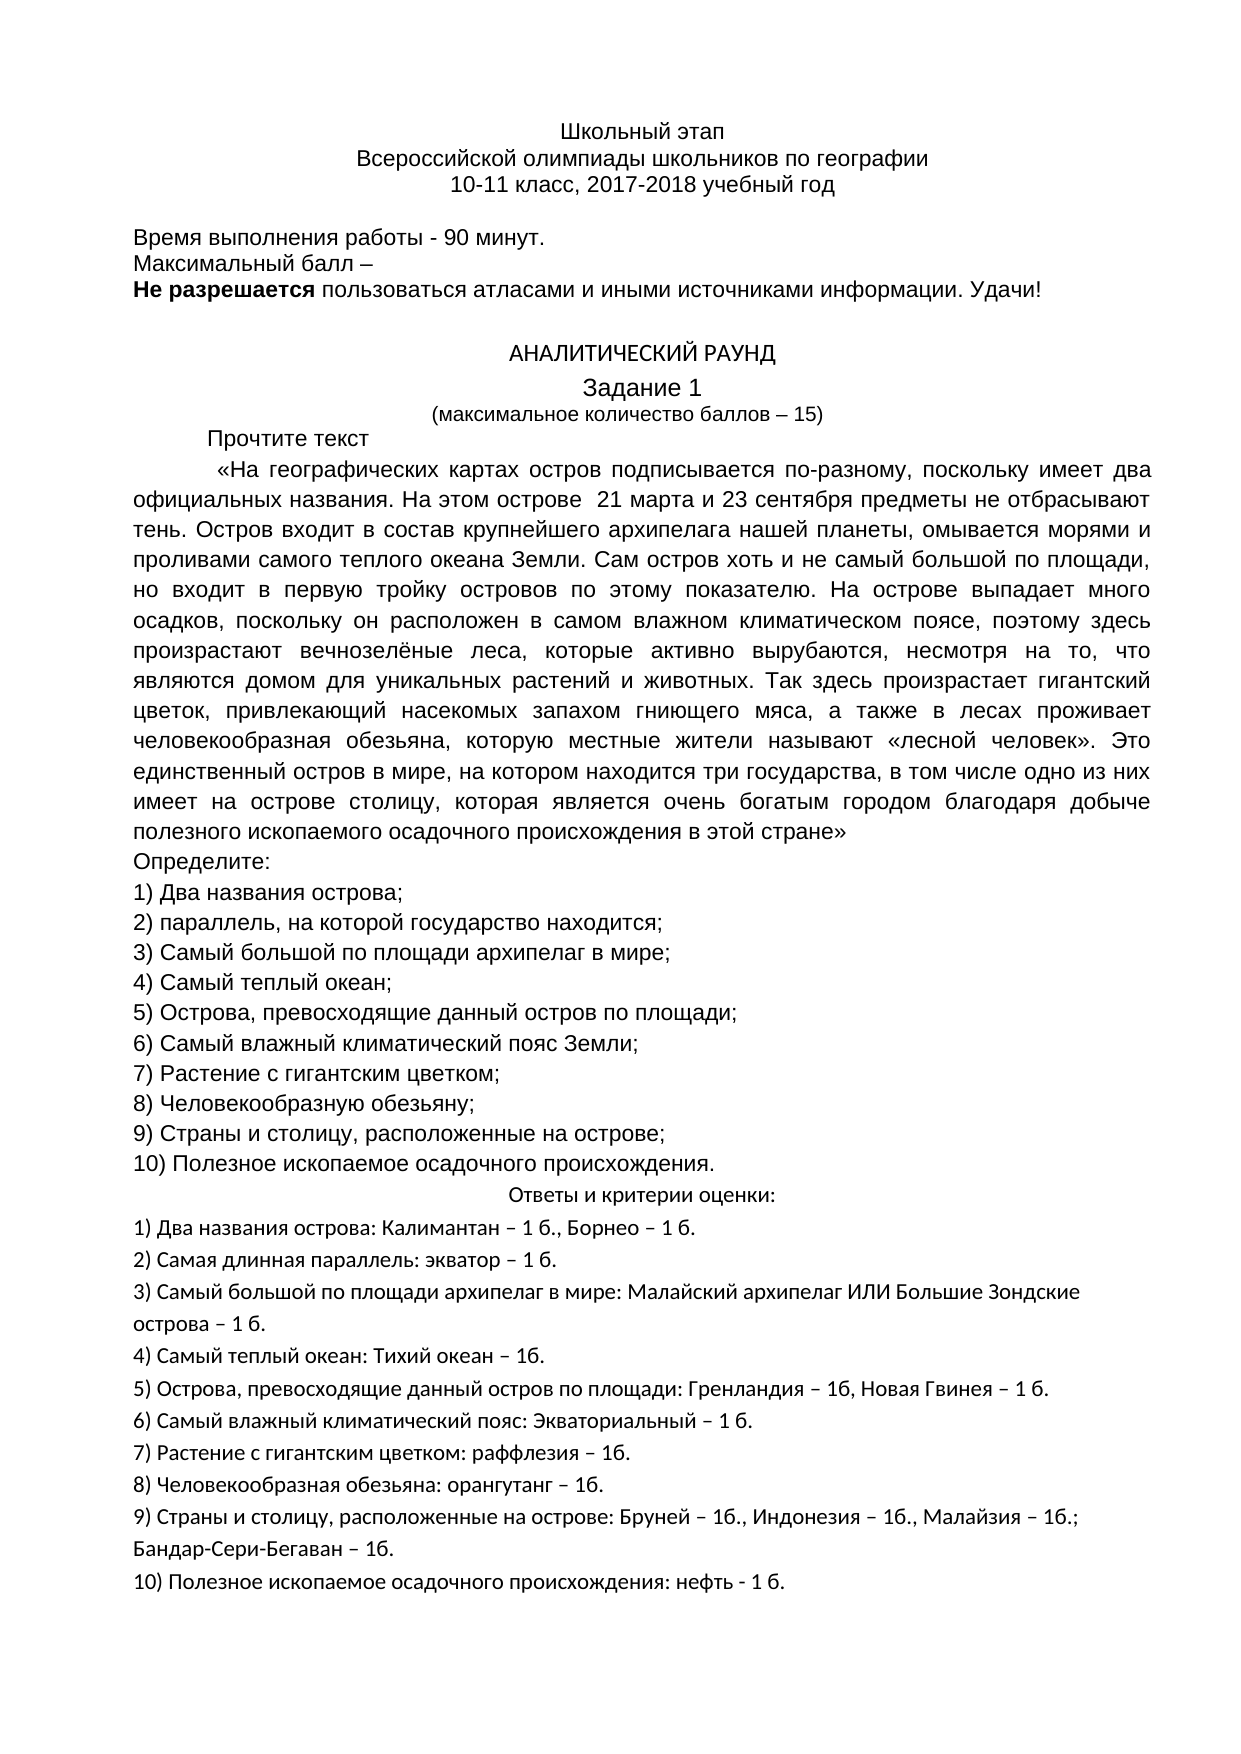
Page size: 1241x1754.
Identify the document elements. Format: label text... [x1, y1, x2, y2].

text «На географических картах остров подписывается по-разному, поскольку имеет два официальных названия. На этом острове 21 марта и 23 сентября предметы не отбрасывают тень. Остров входит в состав крупнейшего архипелага нашей планеты, омывается морями и проливами самого теплого океана Земли. Сам остров хоть и не самый большой по площади, но входит в первую тройку островов по этому показателю. На острове выпадает много осадков, поскольку он расположен в самом влажном климатическом поясе, поэтому здесь произрастают вечнозелёные леса, которые активно вырубаются, несмотря на то, что являются домом для уникальных растений и животных. Так здесь произрастает гигантский цветок, привлекающий насекомых запахом гниющего мяса, а также в лесах проживает человекообразная обезьяна, которую местные жители называют «лесной человек». Это единственный остров в мире, на котором находится три государства, в том числе одно из них имеет на острове столицу, которая является очень богатым городом благодаря добыче полезного ископаемого осадочного происхождения в этой стране» [133, 456, 1152, 844]
text 7) Растение с гигантским цветком: раффлезия – 1б. [133, 1438, 1152, 1466]
text 8) Человекообразную обезьяну; [133, 1090, 1152, 1116]
text Бандар-Сери-Бегаван – 1б. [133, 1534, 1152, 1563]
text Ответы и критерии оценки: [133, 1181, 1152, 1208]
text 1) Два названия острова: Калимантан – 1 б., Борнео – 1 б. [133, 1213, 1152, 1241]
text 7) Растение с гигантским цветком; [133, 1060, 1152, 1086]
text Определите: [133, 848, 1152, 874]
text 1) Два названия острова; [133, 878, 1152, 905]
text 3) Самый большой по площади архипелаг в мире: Малайский архипелаг ИЛИ Большие Зондские [133, 1277, 1152, 1305]
text Максимальный балл – [133, 250, 1152, 276]
text 9) Страны и столицу, расположенные на острове: Бруней – 1б., Индонезия – 1б., Малайзия – 1б.; [133, 1502, 1152, 1530]
text 6) Самый влажный климатический пояс: Экваториальный – 1 б. [133, 1406, 1152, 1434]
text 6) Самый влажный климатический пояс Земли; [133, 1029, 1152, 1056]
text Задание 1 [133, 373, 1152, 401]
text 4) Самый теплый океан: Тихий океан – 1б. [133, 1341, 1152, 1369]
text 2) параллель, на которой государство находится; [133, 909, 1152, 935]
text Время выполнения работы - 90 минут. [133, 223, 1152, 250]
text 3) Самый большой по площади архипелаг в мире; [133, 939, 1152, 965]
text 10-11 класс, 2017-2018 учебный год [133, 171, 1152, 197]
text (максимальное количество баллов – 15) [103, 401, 1152, 425]
text Не разрешается пользоваться атласами и иными источниками информации. Удачи! [133, 276, 1152, 303]
text 10) Полезное ископаемое осадочного происхождения: нефть - 1 б. [133, 1567, 1152, 1595]
text 5) Острова, превосходящие данный остров по площади; [133, 999, 1152, 1026]
text 2) Самая длинная параллель: экватор – 1 б. [133, 1245, 1152, 1273]
text Школьный этап [133, 118, 1152, 144]
text 10) Полезное ископаемое осадочного происхождения. [133, 1150, 1152, 1177]
text 8) Человекообразная обезьяна: орангутанг – 1б. [133, 1470, 1152, 1498]
text 9) Страны и столицу, расположенные на острове; [133, 1120, 1152, 1146]
text острова – 1 б. [133, 1309, 1152, 1337]
text 4) Самый теплый океан; [133, 969, 1152, 995]
text 5) Острова, превосходящие данный остров по площади: Гренландия – 1б, Новая Гвинея – 1 б. [133, 1374, 1152, 1402]
text Всероссийской олимпиады школьников по географии [133, 144, 1152, 171]
text АНАЛИТИЧЕСКИЙ РАУНД [133, 338, 1152, 368]
text Прочтите текст [133, 425, 1152, 452]
